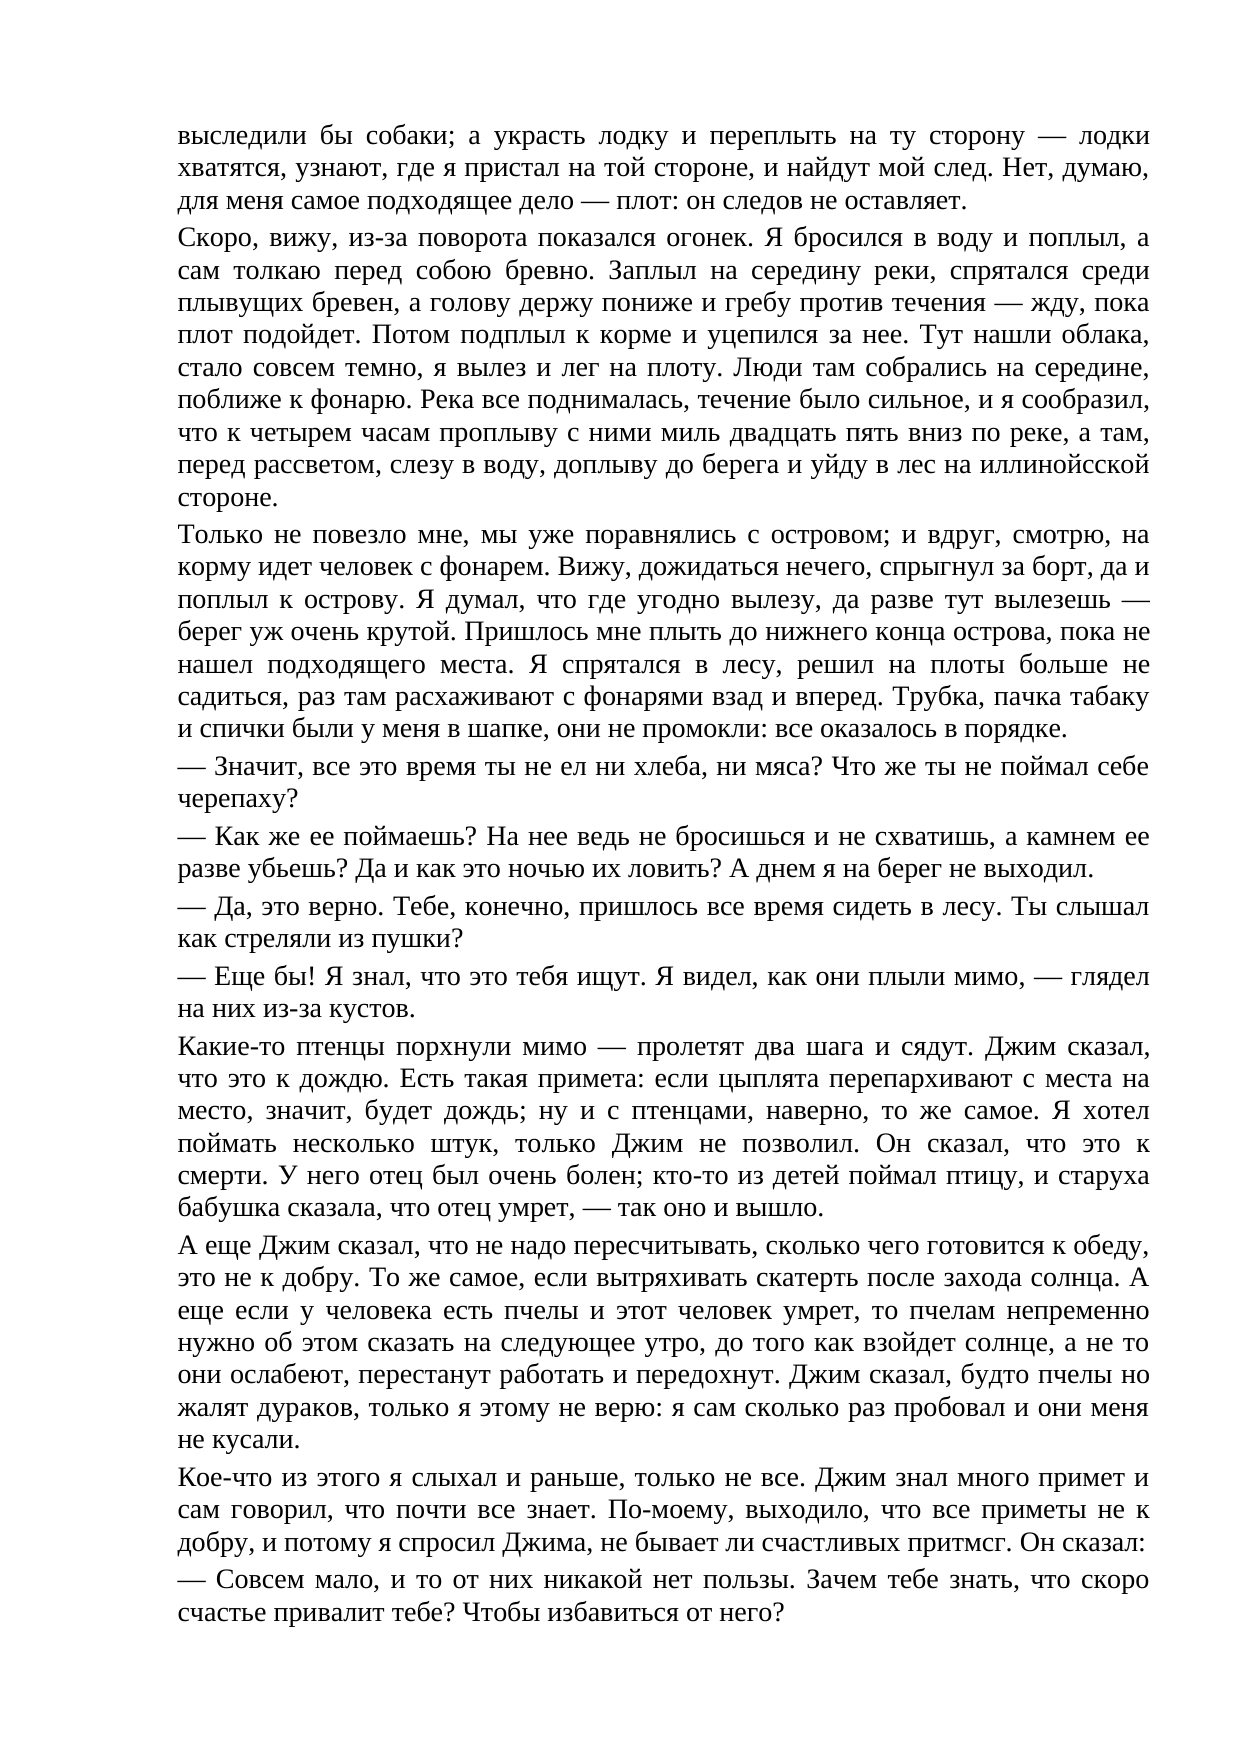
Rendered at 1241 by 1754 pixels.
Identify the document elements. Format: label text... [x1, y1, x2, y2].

text — Значит, все это время ты не ел ни хлеба, ни мяса? Что же ты не поймал себе черепаху? [177, 749, 1152, 814]
text — Как же ее поймаешь? На нее ведь не бросишься и не схватишь, а камнем ее разве убьешь? Да и как это ночью их ловить? А днем я на берег не выходил. [177, 819, 1152, 884]
text — Совсем мало, и то от них никакой нет пользы. Зачем тебе знать, что скоро счастье привалит тебе? Чтобы избавиться от него? [177, 1562, 1152, 1627]
text — Еще бы! Я знал, что это тебя ищут. Я видел, как они плыли мимо, — глядел на них из-за кустов. [177, 959, 1152, 1023]
text — Да, это верно. Тебе, конечно, пришлось все время сидеть в лесу. Ты слышал как стреляли из пушки? [177, 889, 1152, 953]
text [177, 118, 1152, 215]
text Какие-то птенцы порхнули мимо — пролетят два шага и сядут. Джим сказал, что это к дождю. Есть такая примета: если цыплята перепархивают с места на место, значит, будет дождь; ну и с птенцами, наверно, то же самое. Я хотел поймать несколько штук, только Джим не позволил. Он сказал, что это к смерти. У него отец был очень болен; кто-то из детей поймал птицу, и старуха бабушка сказала, что отец умрет, — так оно и вышло. [177, 1028, 1152, 1223]
text Только не повезло мне, мы уже поравнялись с островом; и вдруг, смотрю, на корму идет человек с фонарем. Вижу, дожидаться нечего, спрыгнул за борт, да и поплыл к острову. Я думал, что где угодно вылезу, да разве тут вылезешь — берег уж очень крутой. Пришлось мне плыть до нижнего конца острова, пока не нашел подходящего места. Я спрятался в лесу, решил на плоты больше не садиться, раз там расхаживают с фонарями взад и вперед. Трубка, пачка табаку и спички были у меня в шапке, они не промокли: все оказалось в порядке. [177, 517, 1152, 744]
text А еще Джим сказал, что не надо пересчитывать, сколько чего готовится к обеду, это не к добру. То же самое, если вытряхивать скатерть после захода солнца. А еще если у человека есть пчелы и этот человек умрет, то пчелам непременно нужно об этом сказать на следующее утро, до того как взойдет солнце, а не то они ослабеют, перестанут работать и передохнут. Джим сказал, будто пчелы но жалят дураков, только я этому не верю: я сам сколько раз пробовал и они меня не кусали. [177, 1228, 1152, 1455]
text Скоро, вижу, из-за поворота показался огонек. Я бросился в воду и поплыл, а сам толкаю перед собою бревно. Заплыл на середину реки, спрятался среди плывущих бревен, а голову держу пониже и гребу против течения — жду, пока плот подойдет. Потом подплыл к корме и уцепился за нее. Тут нашли облака, стало совсем темно, я вылез и лег на плоту. Люди там собрались на середине, поближе к фонарю. Река все поднималась, течение было сильное, и я сообразил, что к четырем часам проплыву с ними миль двадцать пять вниз по реке, а там, перед рассветом, слезу в воду, доплыву до берега и уйду в лес на иллинойсской стороне. [177, 220, 1152, 512]
text Кое-что из этого я слыхал и раньше, только не все. Джим знал много примет и сам говорил, что почти все знает. По-моему, выходило, что все приметы не к добру, и потому я спросил Джима, не бывает ли счастливых притмсг. Он сказал: [177, 1460, 1152, 1557]
